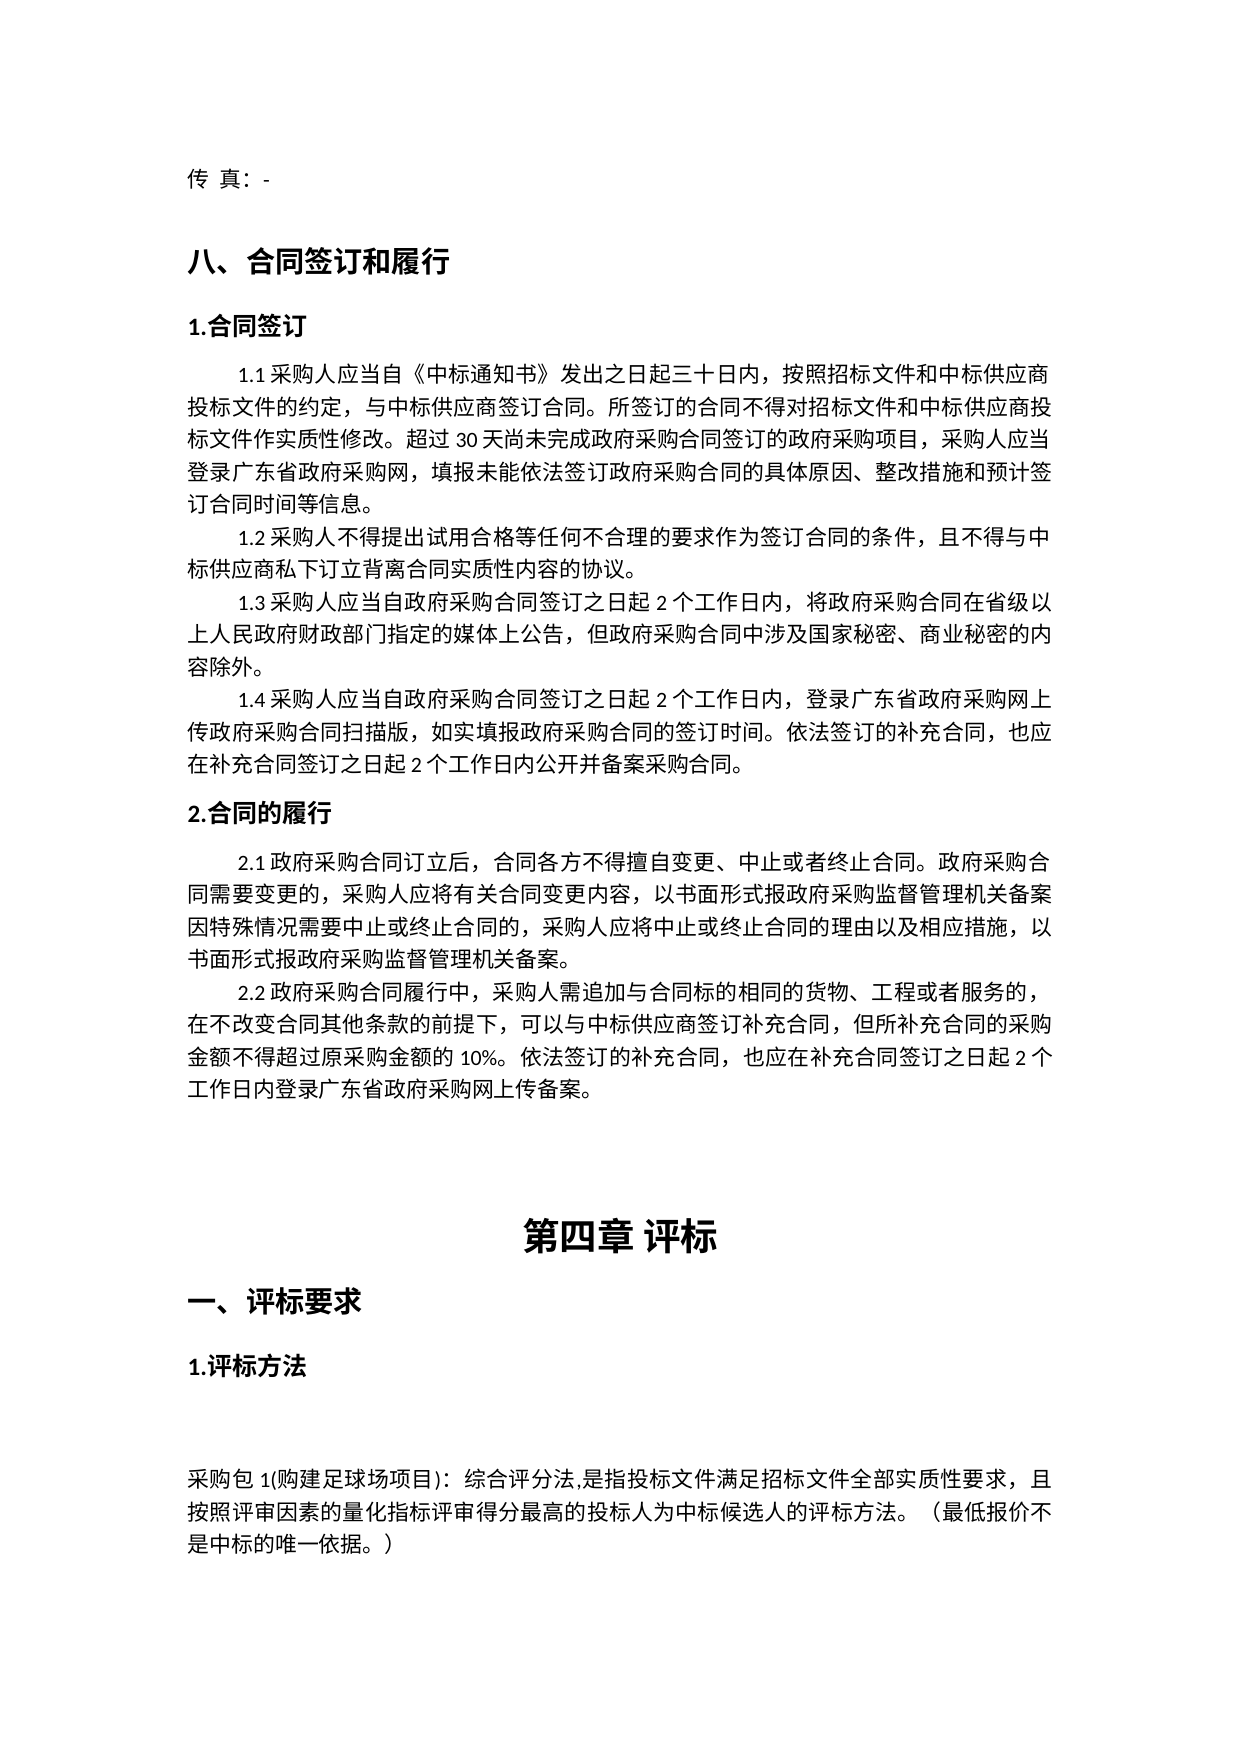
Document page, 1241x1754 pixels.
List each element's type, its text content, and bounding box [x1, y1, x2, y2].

text 2.合同的履行 [187, 779, 1053, 844]
text 八、合同签订和履行 [187, 227, 1053, 292]
text 2.2政府采购合同履行中，采购人需追加与合同标的相同的货物、工程或者服务的，在不改变合同其他条款的前提下，可以与中标供应商签订补充合同，但所补充合同的采购金额不得超过原采购金额的10%。依法签订的补充合同，也应在补充合同签订之日起2个工作日内登录广东省政府采购网上传备案。 [187, 974, 1053, 1104]
text 1.3采购人应当自政府采购合同签订之日起2个工作日内，将政府采购合同在省级以上人民政府财政部门指定的媒体上公告，但政府采购合同中涉及国家秘密、商业秘密的内容除外。 [187, 584, 1053, 682]
text 1.1采购人应当自《中标通知书》发出之日起三十日内，按照招标文件和中标供应商投标文件的约定，与中标供应商签订合同。所签订的合同不得对招标文件和中标供应商投标文件作实质性修改。超过30天尚未完成政府采购合同签订的政府采购项目，采购人应当登录广东省政府采购网，填报未能依法签订政府采购合同的具体原因、整改措施和预计签订合同时间等信息。 [187, 357, 1053, 519]
text 一、评标要求 [187, 1267, 1053, 1332]
text 1.合同签订 [187, 292, 1053, 357]
text 1.评标方法 [187, 1332, 1053, 1397]
text 1.2采购人不得提出试用合格等任何不合理的要求作为签订合同的条件，且不得与中标供应商私下订立背离合同实质性内容的协议。 [187, 519, 1053, 584]
text 1.4采购人应当自政府采购合同签订之日起2个工作日内，登录广东省政府采购网上传政府采购合同扫描版，如实填报政府采购合同的签订时间。依法签订的补充合同，也应在补充合同签订之日起2个工作日内公开并备案采购合同。 [187, 682, 1053, 779]
text 2.1政府采购合同订立后，合同各方不得擅自变更、中止或者终止合同。政府采购合同需要变更的，采购人应将有关合同变更内容，以书面形式报政府采购监督管理机关备案；因特殊情况需要中止或终止合同的，采购人应将中止或终止合同的理由以及相应措施，以书面形式报政府采购监督管理机关备案。 [187, 844, 1053, 974]
text 传 真：- [187, 162, 1053, 194]
text 采购包1(购建足球场项目)：综合评分法,是指投标文件满足招标文件全部实质性要求，且按照评审因素的量化指标评审得分最高的投标人为中标候选人的评标方法。（最低报价不是中标的唯一依据。） [187, 1462, 1053, 1559]
text 第四章 评标 [187, 1202, 1053, 1267]
